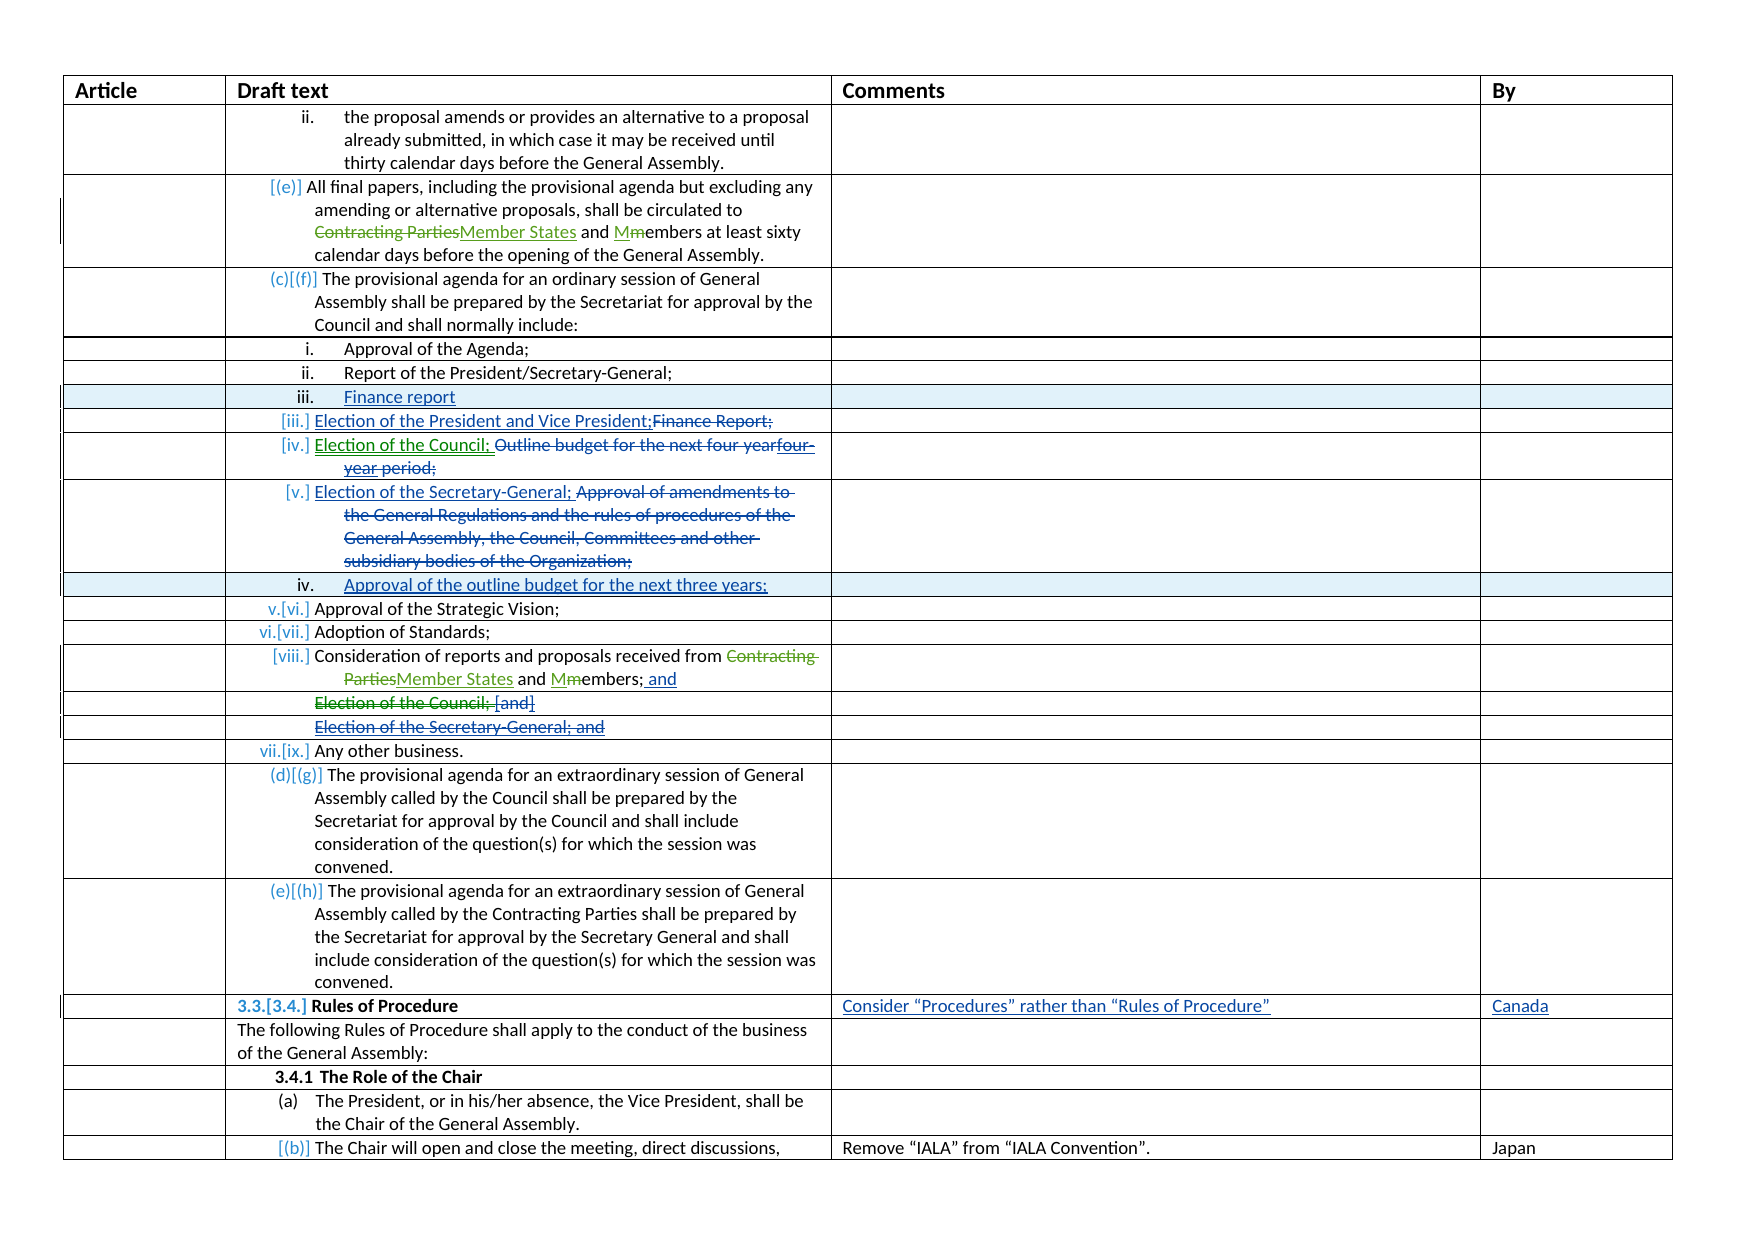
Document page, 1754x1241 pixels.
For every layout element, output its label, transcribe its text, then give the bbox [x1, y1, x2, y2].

table_cell [64, 716, 225, 738]
table_cell [832, 1090, 1480, 1135]
table_cell [64, 879, 225, 994]
table_cell [832, 645, 1480, 691]
table_cell [1481, 433, 1672, 479]
table_cell Any other business. [226, 740, 831, 762]
table_cell [64, 764, 225, 878]
table_cell [64, 621, 225, 644]
table_cell [832, 692, 1480, 714]
table_cell [1481, 740, 1672, 762]
table_cell [1481, 175, 1672, 267]
table_cell [64, 1090, 225, 1135]
table_cell [1481, 621, 1672, 644]
table_cell Rules of Procedure [226, 995, 831, 1018]
table_cell [64, 409, 225, 432]
table_cell [1481, 879, 1672, 994]
table_cell The provisional agenda for an extraordinary session of General Assembly called by the Contracting Parties shall be prepared by the Secretariat for approval by the Secretary General and shall include consideration of the question(s) for which the session was convened. [226, 879, 831, 994]
table_cell The following Rules of Procedure shall apply to the conduct of the business of the General Assembly: [226, 1019, 831, 1064]
table_cell [832, 105, 1480, 174]
table_cell [64, 1019, 225, 1064]
table_cell [226, 433, 831, 479]
table_cell Report of the President/Secretary-General; [226, 361, 831, 384]
table_cell [832, 1019, 1480, 1064]
table_cell All final papers, including the provisional agenda but excluding any amending or alternative proposals, shall be circulated to and embers at least sixty calendar days before the opening of the General Assembly. [226, 175, 831, 267]
table_cell [1481, 995, 1672, 1018]
table_cell [64, 1136, 225, 1159]
table_cell [226, 409, 831, 432]
table_cell [832, 597, 1480, 620]
table_cell [1481, 764, 1672, 878]
table_cell [64, 268, 225, 336]
table_cell [1481, 409, 1672, 432]
table_cell [832, 995, 1480, 1018]
table_cell [64, 1066, 225, 1088]
table_cell The Role of the Chair [226, 1066, 831, 1088]
table_cell [1481, 1090, 1672, 1135]
table_cell [64, 338, 225, 360]
table_header Article [64, 76, 225, 104]
table_cell [64, 692, 225, 714]
table_cell [226, 716, 831, 738]
table_cell [1481, 338, 1672, 360]
table_cell [832, 621, 1480, 644]
table_cell [226, 692, 831, 714]
table_cell [64, 433, 225, 479]
table_cell The President, or in his/her absence, the Vice President, shall be the Chair of the General Assembly. [226, 1090, 831, 1135]
table_cell [832, 740, 1480, 762]
table_cell [832, 338, 1480, 360]
table_cell [64, 361, 225, 384]
table_cell [1481, 268, 1672, 336]
table_cell [1481, 716, 1672, 738]
table_cell [832, 268, 1480, 336]
table_cell [64, 645, 225, 691]
table_cell the proposal amends or provides an alternative to a proposal already submitted, in which case it may be received until thirty calendar days before the General Assembly. [226, 105, 831, 174]
table_cell [832, 879, 1480, 994]
table_cell [832, 175, 1480, 267]
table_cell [226, 1136, 831, 1159]
table_cell [1481, 480, 1672, 572]
table_cell [1481, 597, 1672, 620]
table_header Comments [832, 76, 1480, 104]
table_cell Adoption of Standards; [226, 621, 831, 644]
table_cell [1481, 692, 1672, 714]
table_cell Consideration of reports and proposals received from and embers; [226, 645, 831, 691]
table_header Draft text [226, 76, 831, 104]
table_cell [832, 764, 1480, 878]
table_cell [64, 740, 225, 762]
table_cell [226, 480, 831, 572]
table_cell The provisional agenda for an extraordinary session of General Assembly called by the Council shall be prepared by the Secretariat for approval by the Council and shall include consideration of the question(s) for which the session was convened. [226, 764, 831, 878]
table_cell [832, 1066, 1480, 1088]
table_cell Approval of the Agenda; [226, 338, 831, 360]
table_header By [1481, 76, 1672, 104]
table_cell [832, 433, 1480, 479]
table_cell [1481, 361, 1672, 384]
table_cell [832, 361, 1480, 384]
table_cell [64, 480, 225, 572]
table_cell [64, 105, 225, 174]
table_cell [1481, 1066, 1672, 1088]
table_cell [1481, 645, 1672, 691]
table_cell The provisional agenda for an ordinary session of General Assembly shall be prepared by the Secretariat for approval by the Council and shall normally include: [226, 268, 831, 336]
table_cell [64, 597, 225, 620]
table_cell [64, 175, 225, 267]
table_cell Approval of the Strategic Vision; [226, 597, 831, 620]
table_cell Remove “IALA” from “IALA Convention”. [832, 1136, 1480, 1159]
table_cell [832, 409, 1480, 432]
table_cell [1481, 1019, 1672, 1064]
table_cell Japan [1481, 1136, 1672, 1159]
table_cell [1481, 105, 1672, 174]
table_cell [64, 995, 225, 1018]
table_cell [832, 716, 1480, 738]
table_cell [832, 480, 1480, 572]
